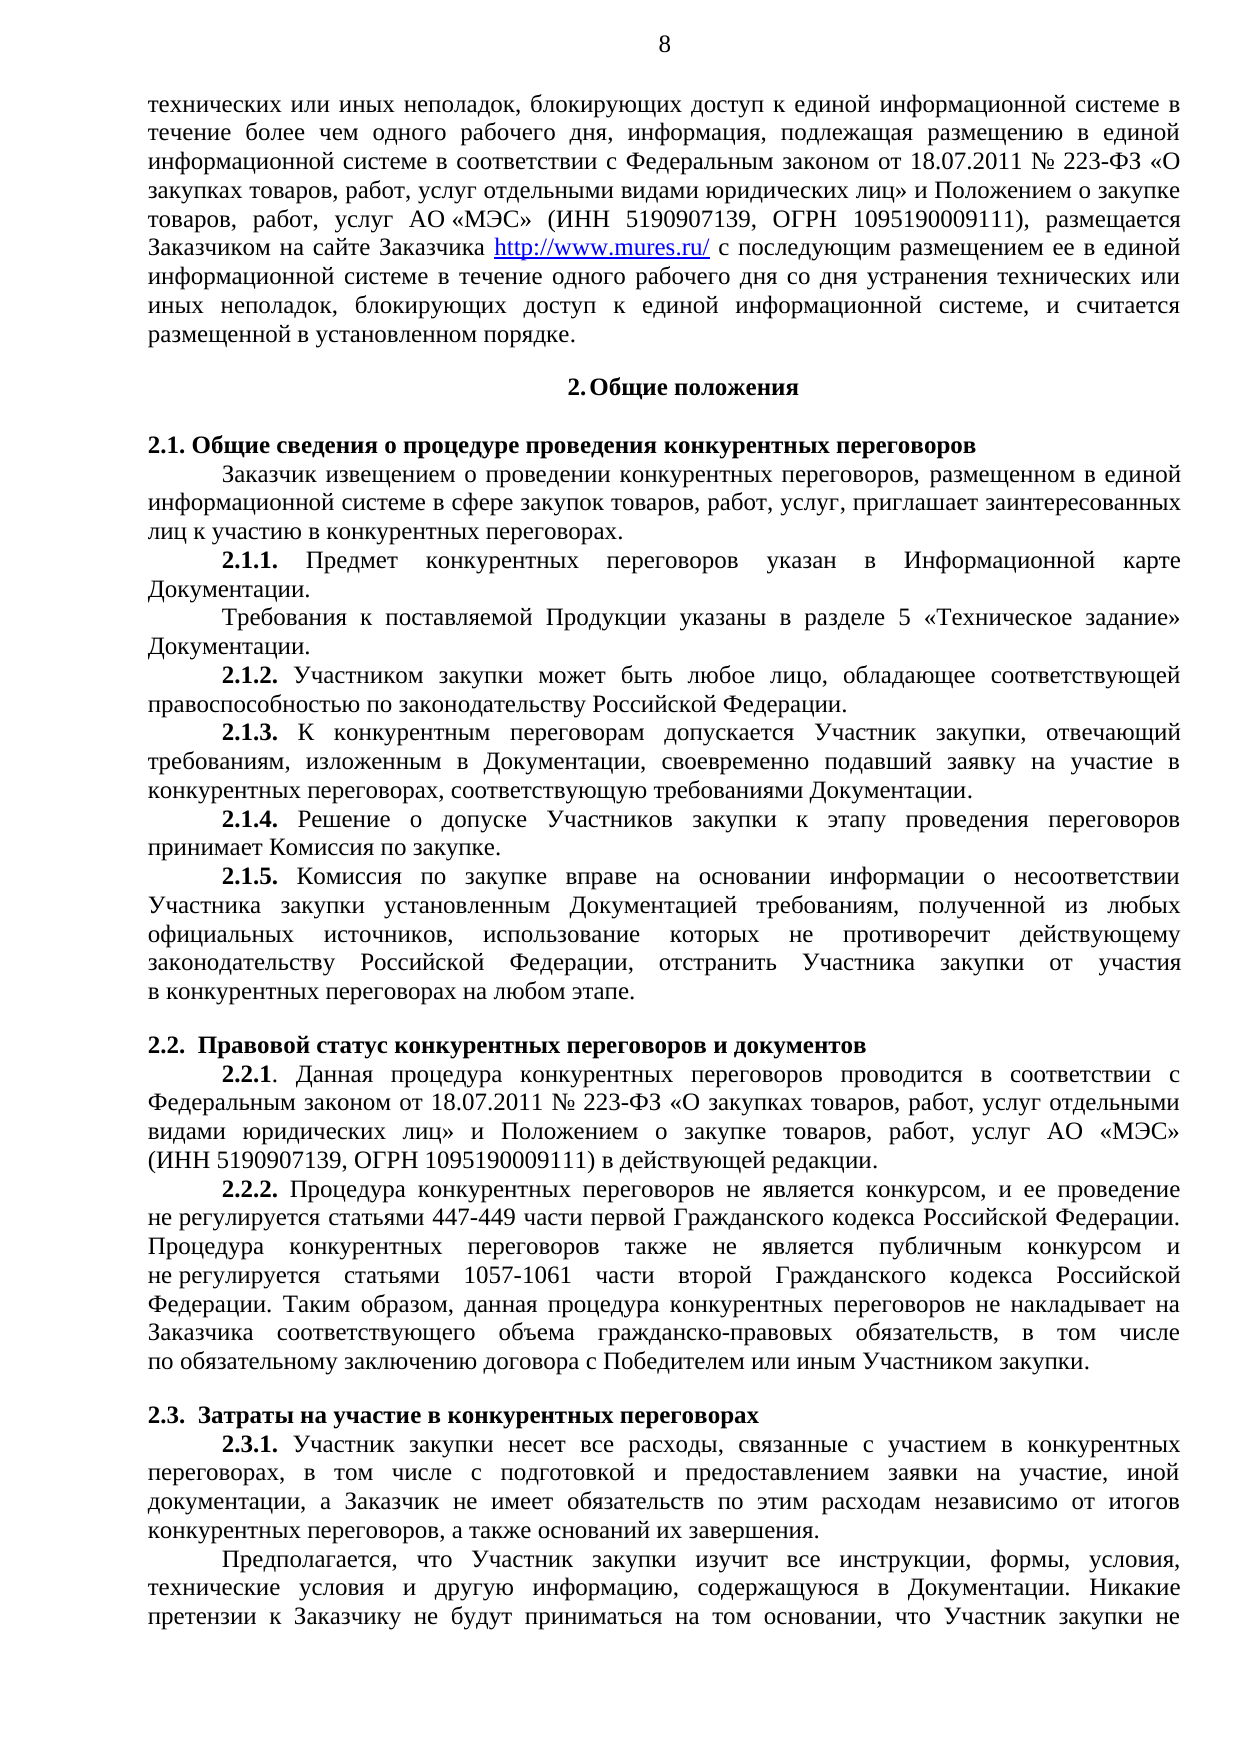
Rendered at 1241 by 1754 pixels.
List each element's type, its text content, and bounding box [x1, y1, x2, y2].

text 2.1.3. К конкурентным переговорам допускается Участник закупки, отвечающий требованиям, изложенным в Документации, своевременно подавший заявку на участие в конкурентных переговорах, соответствующую требованиями Документации. [148, 717, 1181, 804]
text 2.1.2. Участником закупки может быть любое лицо, обладающее соответствующей правоспособностью по законодательству Российской Федерации. [148, 660, 1181, 717]
text 2.2. Правовой статус конкурентных переговоров и документов [148, 1030, 1181, 1059]
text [148, 1544, 1181, 1630]
text 2.2.2. Процедура конкурентных переговоров не является конкурсом, и ее проведение не регулируется статьями 447-449 части первой Гражданского кодекса Российской Федерации. Процедура конкурентных переговоров также не является публичным конкурсом и не регулируется статьями 1057-1061 части второй Гражданского кодекса Российской Федерации. Таким образом, данная процедура конкурентных переговоров не накладывает на Заказчика соответствующего объема гражданско-правовых обязательств, в том числе по обязательному заключению договора с Победителем или иным Участником закупки. [148, 1174, 1181, 1375]
text Требования к поставляемой Продукции указаны в разделе 5 «Техническое задание» Документации. [148, 602, 1181, 660]
text 2.2.1. Данная процедура конкурентных переговоров проводится в соответствии с Федеральным законом от 18.07.2011 № 223-ФЗ «О закупках товаров, работ, услуг отдельными видами юридических лиц» и Положением о закупке товаров, работ, услуг АО «МЭС» (ИНН 5190907139, ОГРН 1095190009111) в действующей редакции. [148, 1059, 1181, 1174]
list Общие положения [185, 372, 1181, 401]
text 2.1.5. Комиссия по закупке вправе на основании информации о несоответствии Участника закупки установленным Документацией требованиям, полученной из любых официальных источников, использование которых не противоречит действующему законодательству Российской Федерации, отстранить Участника закупки от участия в конкурентных переговорах на любом этапе. [148, 861, 1181, 1005]
text 2.1.4. Решение о допуске Участников закупки к этапу проведения переговоров принимает Комиссия по закупке. [148, 804, 1181, 861]
text 2.1.1. Предмет конкурентных переговоров указан в Информационной карте Документации. [148, 545, 1181, 602]
text 2.1. Общие сведения о процедуре проведения конкурентных переговоров [148, 430, 1181, 459]
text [148, 89, 1181, 347]
text 2.3.1. Участник закупки несет все расходы, связанные с участием в конкурентных переговорах, в том числе с подготовкой и предоставлением заявки на участие, иной документации, а Заказчик не имеет обязательств по этим расходам независимо от итогов конкурентных переговоров, а также оснований их завершения. [148, 1429, 1181, 1544]
text 2.3. Затраты на участие в конкурентных переговорах [148, 1400, 1181, 1429]
text Заказчик извещением о проведении конкурентных переговоров, размещенном в единой информационной системе в сфере закупок товаров, работ, услуг, приглашает заинтересованных лиц к участию в конкурентных переговорах. [148, 459, 1181, 545]
